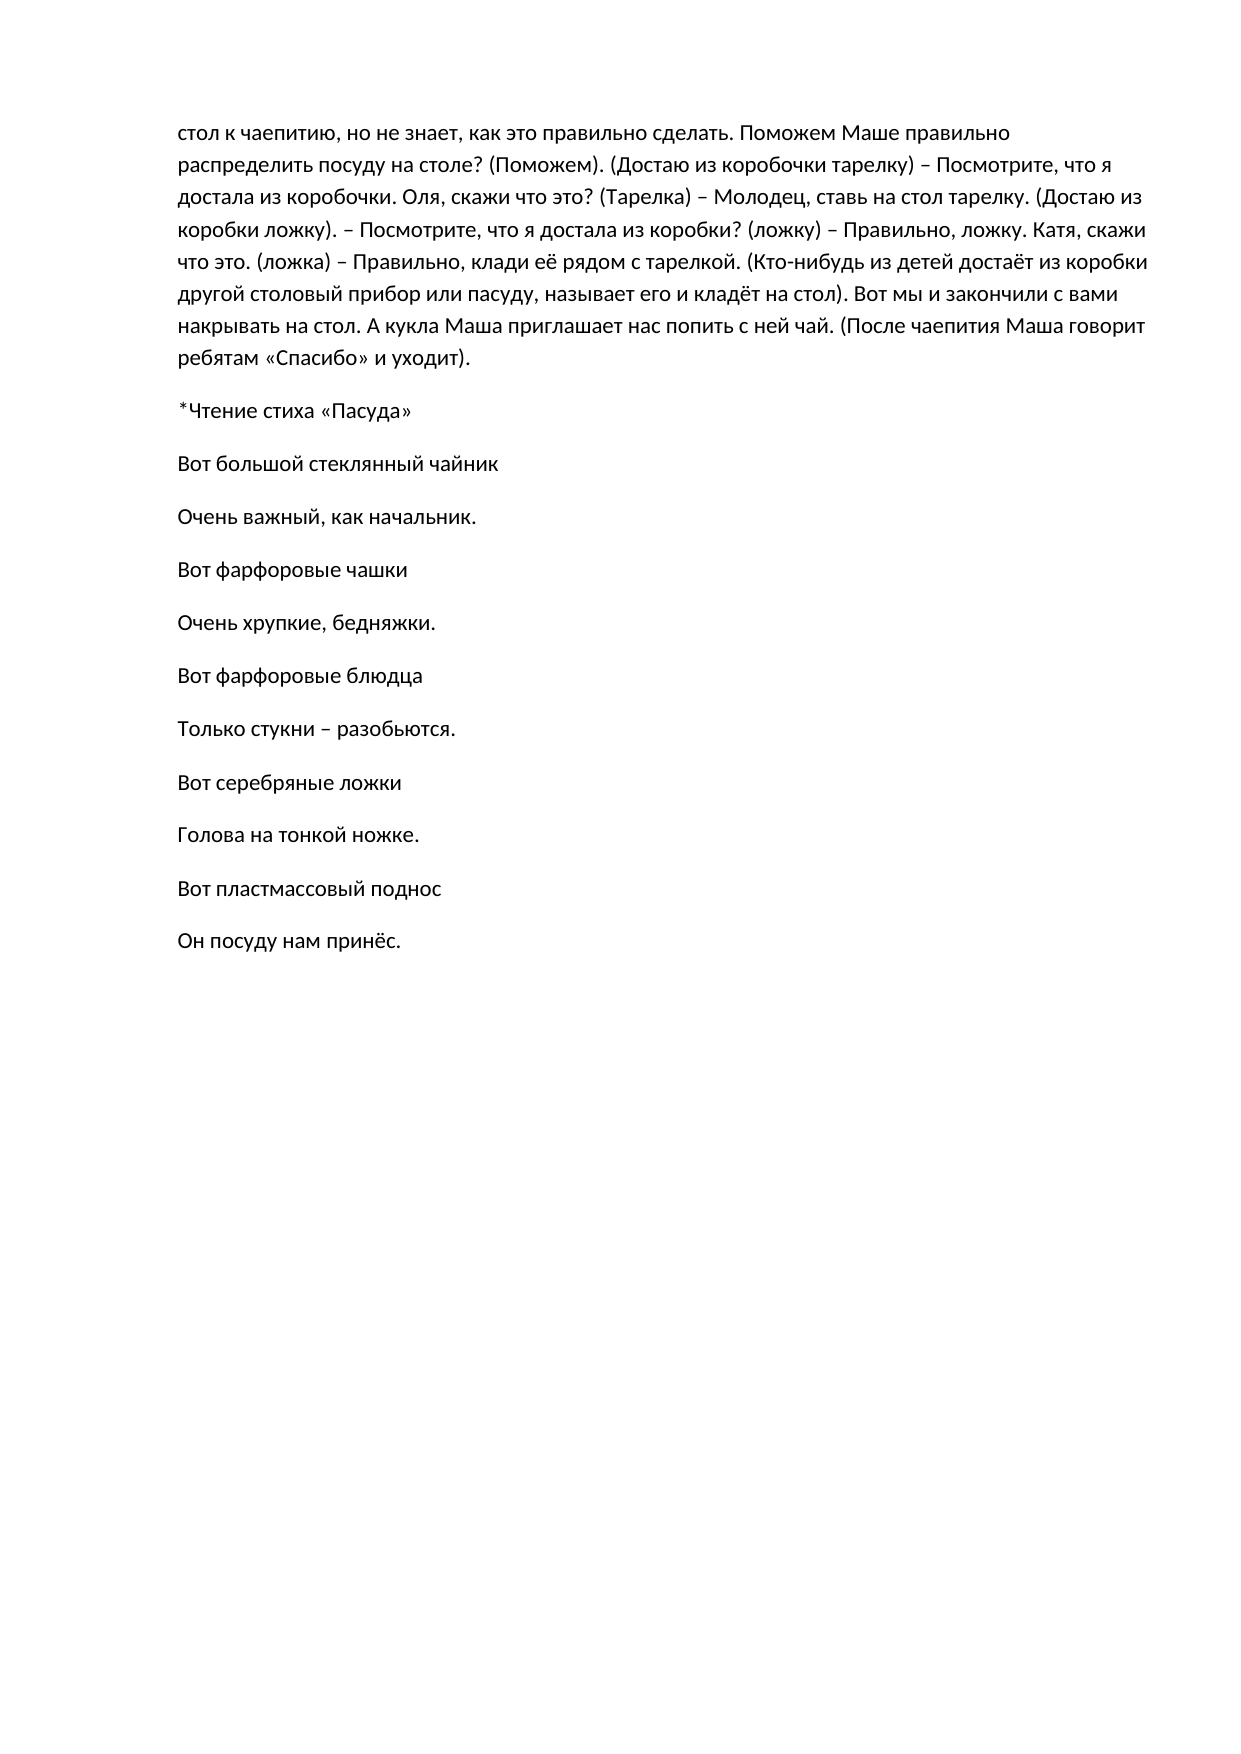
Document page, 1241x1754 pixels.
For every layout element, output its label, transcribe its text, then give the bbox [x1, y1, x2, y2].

text Очень хрупкие, бедняжки. [177, 608, 1152, 637]
text Голова на тонкой ножке. [177, 821, 1152, 849]
text Вот фарфоровые блюдца [177, 662, 1152, 689]
text Очень важный, как начальник. [177, 502, 1152, 531]
text Вот большой стеклянный чайник [177, 449, 1152, 477]
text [177, 118, 1152, 371]
text *Чтение стиха «Пасуда» [177, 396, 1152, 424]
text Вот пластмассовый поднос [177, 874, 1152, 902]
text Вот фарфоровые чашки [177, 556, 1152, 583]
text Только стукни – разобьются. [177, 714, 1152, 743]
text Вот серебряные ложки [177, 768, 1152, 796]
text Он посуду нам принёс. [177, 927, 1152, 955]
